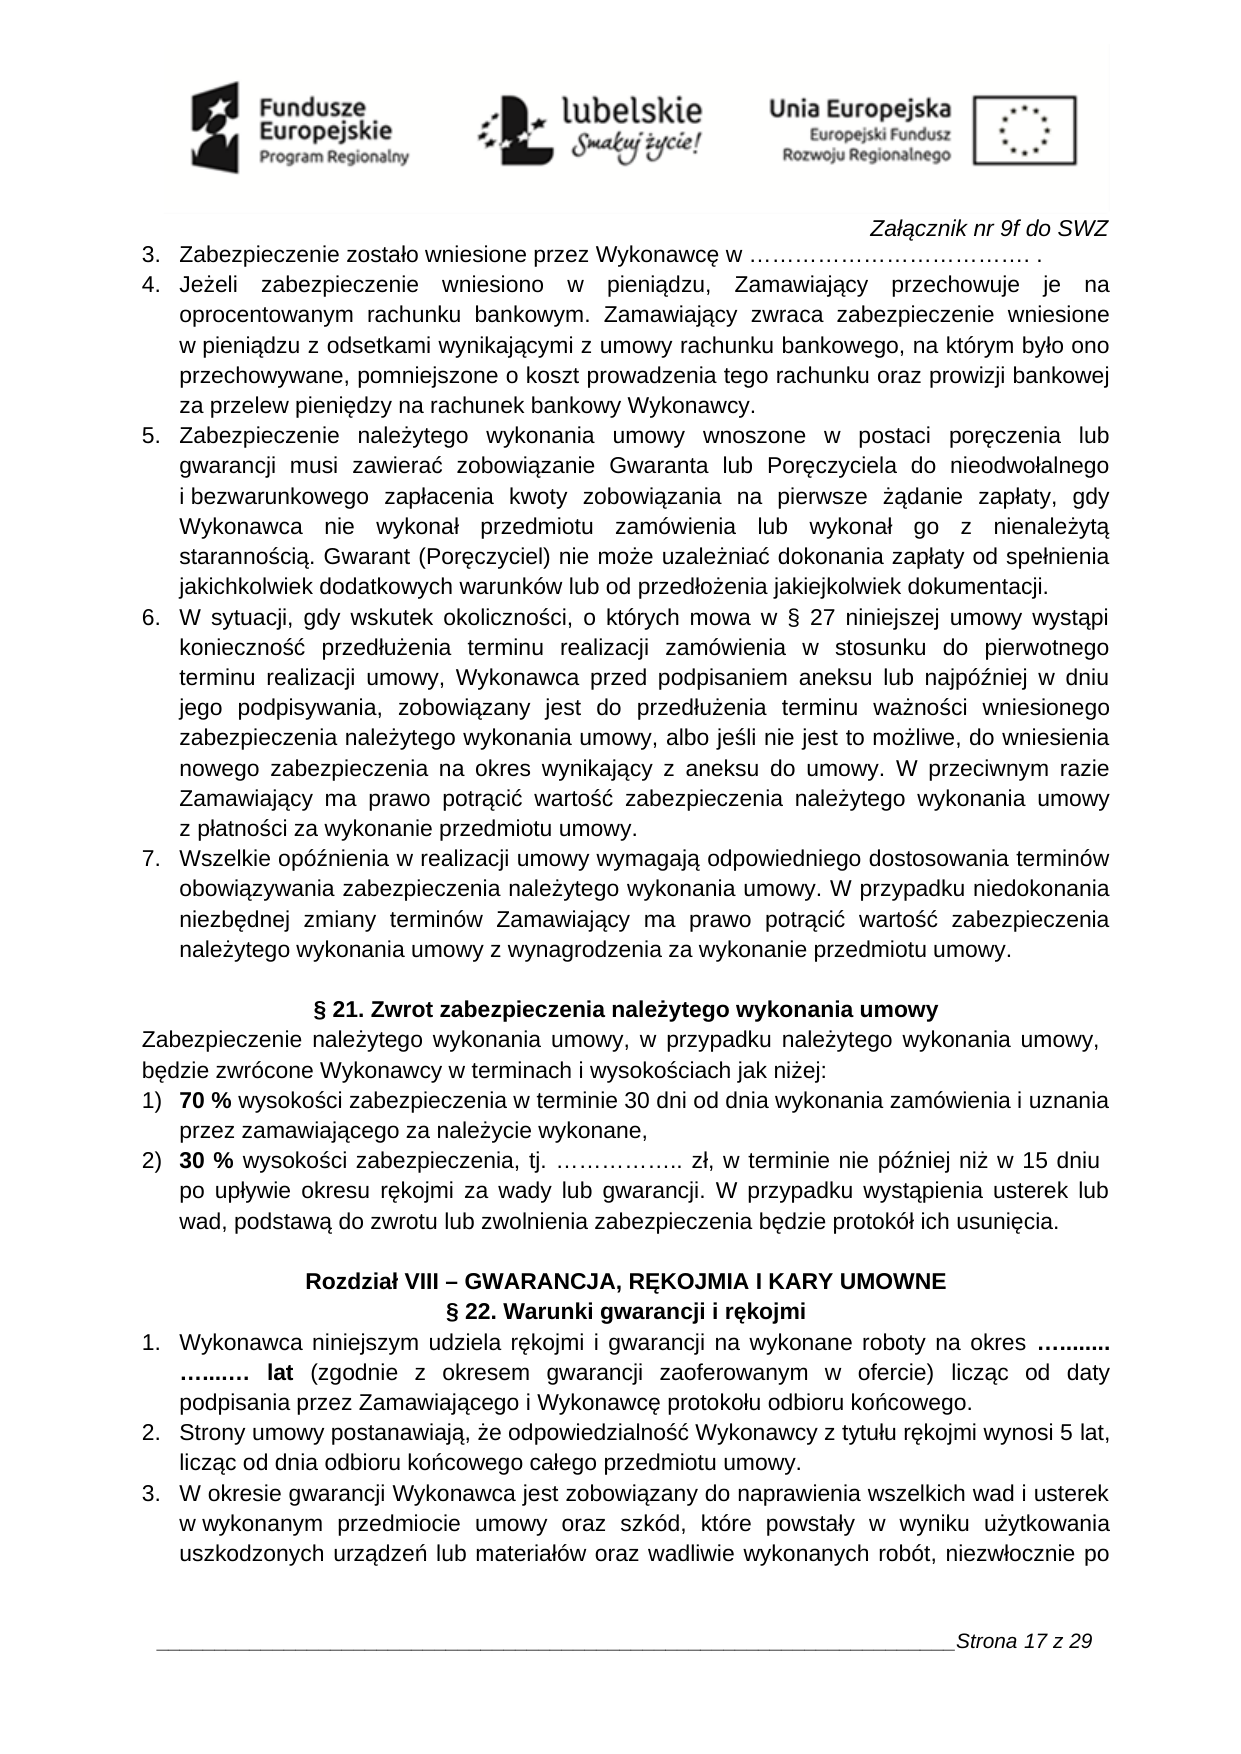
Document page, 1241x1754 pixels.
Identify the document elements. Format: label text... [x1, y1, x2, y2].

text Zabezpieczenie należytego wykonania umowy, w przypadku należytego wykonania umowy, będzie zwrócone Wykonawcy w terminach i wysokościach jak niżej: [142, 1026, 1110, 1083]
picture [163, 44, 1111, 215]
text Rozdział VIII – GWARANCJA, RĘKOJMIA I KARY UMOWNE [142, 1268, 1110, 1294]
list Wykonawca niniejszym udziela rękojmi i gwarancji na wykonane roboty na okres …........…....… lat (zgodnie z okresem gwarancji zaoferowanym w ofercie) licząc od daty podpisania przez Zamawiającego i Wykonawcę protokołu odbioru końcowego. [142, 1328, 1110, 1415]
text § 21. Zwrot zabezpieczenia należytego wykonania umowy [142, 996, 1110, 1022]
list 30 % wysokości zabezpieczenia, tj. …………….. zł, w terminie nie później niż w 15 dniu po upływie okresu rękojmi za wady lub gwarancji. W przypadku wystąpienia usterek lub wad, podstawą do zwrotu lub zwolnienia zabezpieczenia będzie protokół ich usunięcia. [142, 1147, 1110, 1234]
list W sytuacji, gdy wskutek okoliczności, o których mowa w § 27 niniejszej umowy wystąpi konieczność przedłużenia terminu realizacji zamówienia w stosunku do pierwotnego terminu realizacji umowy, Wykonawca przed podpisaniem aneksu lub najpóźniej w dniu jego podpisywania, zobowiązany jest do przedłużenia terminu ważności wniesionego zabezpieczenia należytego wykonania umowy, albo jeśli nie jest to możliwe, do wniesienia nowego zabezpieczenia na okres wynikający z aneksu do umowy. W przeciwnym razie Zamawiający ma prawo potrącić wartość zabezpieczenia należytego wykonania umowy z płatności za wykonanie przedmiotu umowy. [142, 603, 1110, 841]
list Zabezpieczenie należytego wykonania umowy wnoszone w postaci poręczenia lub gwarancji musi zawierać zobowiązanie Gwaranta lub Poręczyciela do nieodwołalnego i bezwarunkowego zapłacenia kwoty zobowiązania na pierwsze żądanie zapłaty, gdy Wykonawca nie wykonał przedmiotu zamówienia lub wykonał go z nienależytą starannością. Gwarant (Poręczyciel) nie może uzależniać dokonania zapłaty od spełnienia jakichkolwiek dodatkowych warunków lub od przedłożenia jakiejkolwiek dokumentacji. [142, 422, 1110, 599]
list Strony umowy postanawiają, że odpowiedzialność Wykonawcy z tytułu rękojmi wynosi 5 lat, licząc od dnia odbioru końcowego całego przedmiotu umowy. [142, 1419, 1110, 1476]
text § 22. Warunki gwarancji i rękojmi [142, 1298, 1110, 1324]
list Wszelkie opóźnienia w realizacji umowy wymagają odpowiedniego dostosowania terminów obowiązywania zabezpieczenia należytego wykonania umowy. W przypadku niedokonania niezbędnej zmiany terminów Zamawiający ma prawo potrącić wartość zabezpieczenia należytego wykonania umowy z wynagrodzenia za wykonanie przedmiotu umowy. [142, 845, 1110, 962]
list Jeżeli zabezpieczenie wniesiono w pieniądzu, Zamawiający przechowuje je na oprocentowanym rachunku bankowym. Zamawiający zwraca zabezpieczenie wniesione w pieniądzu z odsetkami wynikającymi z umowy rachunku bankowego, na którym było ono przechowywane, pomniejszone o koszt prowadzenia tego rachunku oraz prowizji bankowej za przelew pieniędzy na rachunek bankowy Wykonawcy. [142, 271, 1110, 418]
list 70 % wysokości zabezpieczenia w terminie 30 dni od dnia wykonania zamówienia i uznania przez zamawiającego za należycie wykonane, [142, 1087, 1110, 1143]
list Zabezpieczenie zostało wniesione przez Wykonawcę w ………………………………. . [142, 241, 1110, 267]
